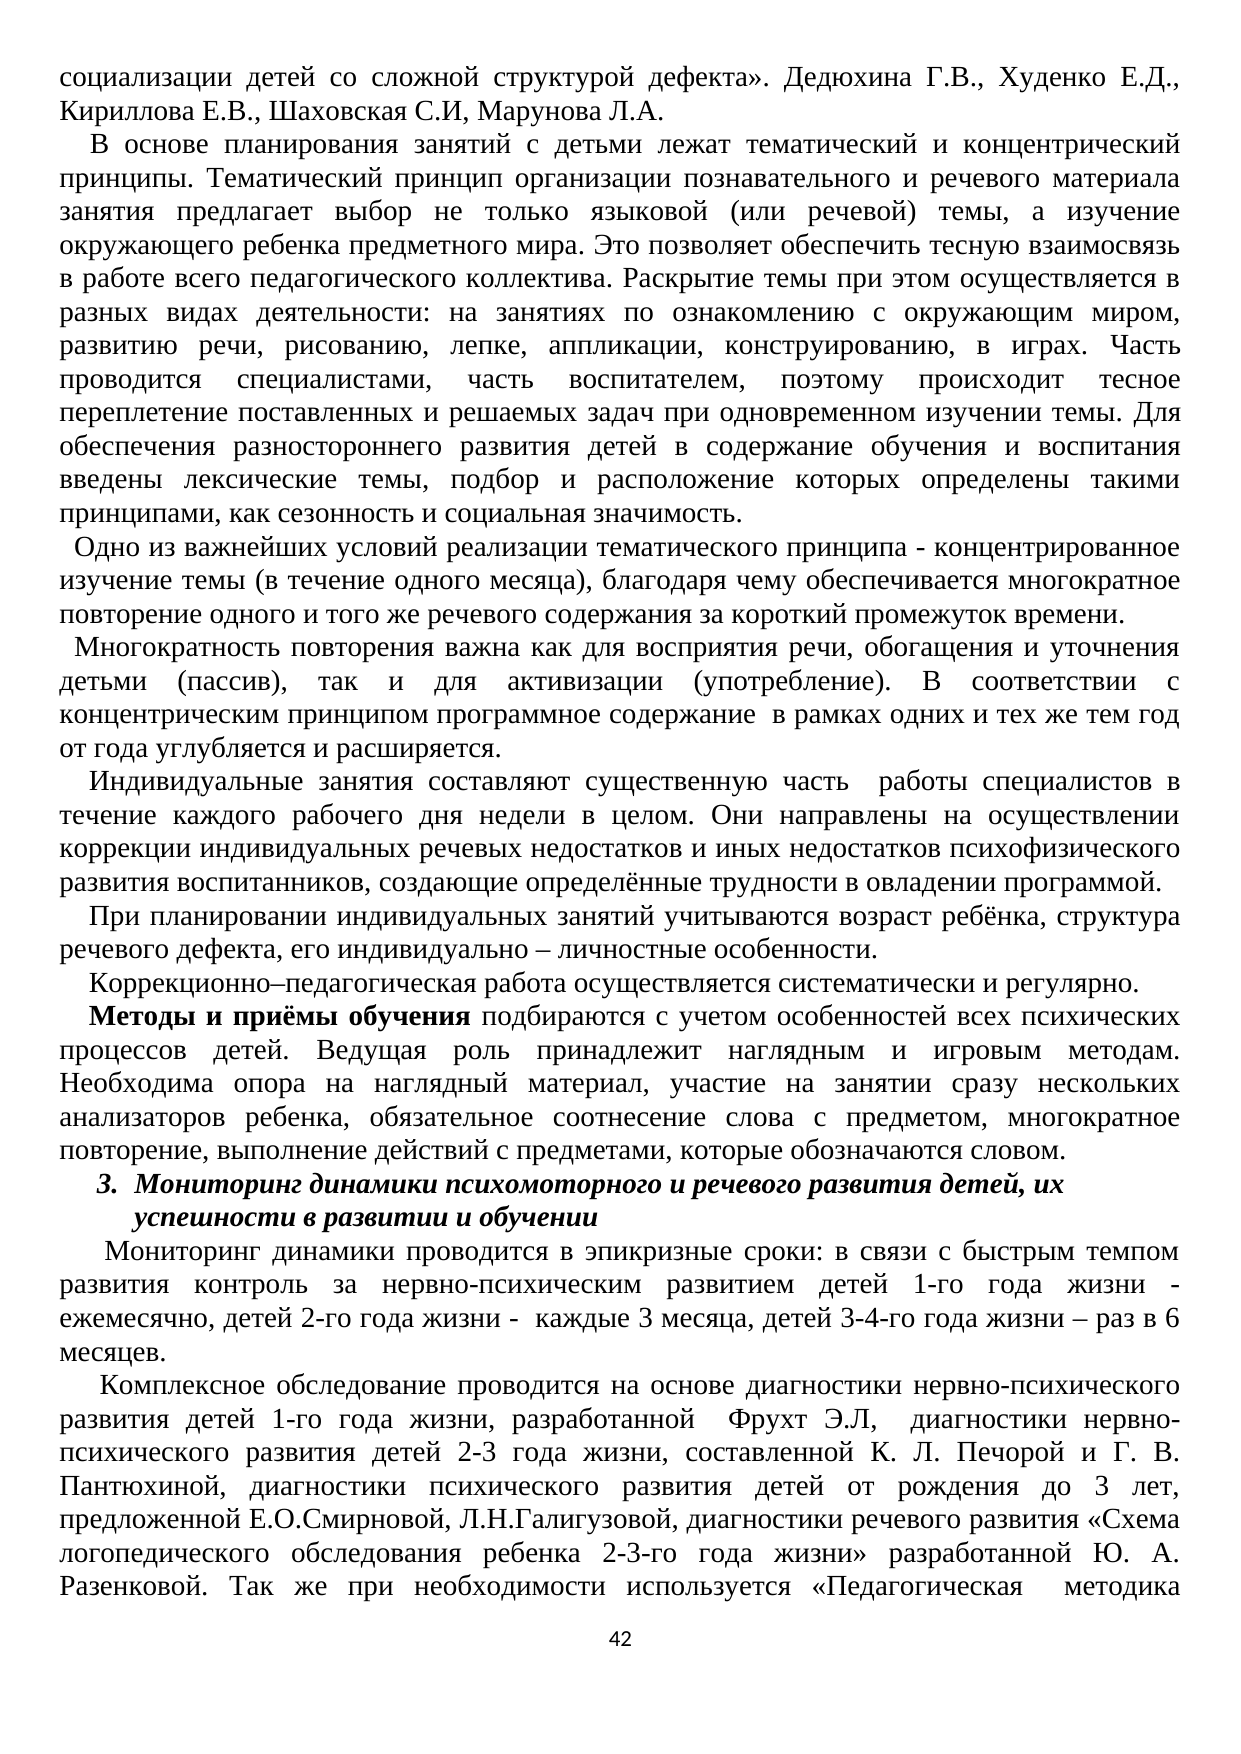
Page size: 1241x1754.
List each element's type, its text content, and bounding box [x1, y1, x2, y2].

text Индивидуальные занятия составляют существенную часть работы специалистов в течение каждого рабочего дня недели в целом. Они направлены на осуществлении коррекции индивидуальных речевых недостатков и иных недостатков психофизического развития воспитанников, создающие определённые трудности в овладении программой. [59, 763, 1181, 898]
text В основе планирования занятий с детьми лежат тематический и концентрический принципы. Тематический принцип организации познавательного и речевого материала занятия предлагает выбор не только языковой (или речевой) темы, а изучение окружающего ребенка предметного мира. Это позволяет обеспечить тесную взаимосвязь в работе всего педагогического коллектива. Раскрытие темы при этом осуществляется в разных видах деятельности: на занятиях по ознакомлению с окружающим миром, развитию речи, рисованию, лепке, аппликации, конструированию, в играх. Часть проводится специалистами, часть воспитателем, поэтому происходит тесное переплетение поставленных и решаемых задач при одновременном изучении темы. Для обеспечения разностороннего развития детей в содержание обучения и воспитания введены лексические темы, подбор и расположение которых определены такими принципами, как сезонность и социальная значимость. [59, 126, 1181, 529]
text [59, 59, 1181, 126]
text Методы и приёмы обучения подбираются с учетом особенностей всех психических процессов детей. Ведущая роль принадлежит наглядным и игровым методам. Необходима опора на наглядный материал, участие на занятии сразу нескольких анализаторов ребенка, обязательное соотнесение слова с предметом, многократное повторение, выполнение действий с предметами, которые обозначаются словом. [59, 998, 1181, 1166]
text Коррекционно–педагогическая работа осуществляется систематически и регулярно. [59, 965, 1181, 998]
text Мониторинг динамики проводится в эпикризные сроки: в связи с быстрым темпом развития контроль за нервно-психическим развитием детей 1-го года жизни - ежемесячно, детей 2-го года жизни - каждые 3 месяца, детей 3-4-го года жизни – раз в 6 месяцев. [59, 1233, 1181, 1367]
text Одно из важнейших условий реализации тематического принципа - концентрированное изучение темы (в течение одного месяца), благодаря чему обеспечивается многократное повторение одного и того же речевого содержания за короткий промежуток времени. [59, 529, 1181, 629]
text Многократность повторения важна как для восприятия речи, обогащения и уточнения детьми (пассив), так и для активизации (употребление). В соответствии с концентрическим принципом программное содержание в рамках одних и тех же тем год от года углубляется и расширяется. [59, 629, 1181, 763]
list Мониторинг динамики психомоторного и речевого развития детей, их успешности в развитии и обучении [97, 1166, 1181, 1233]
text При планировании индивидуальных занятий учитываются возраст ребёнка, структура речевого дефекта, его индивидуально – личностные особенности. [59, 898, 1181, 965]
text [59, 1367, 1181, 1602]
